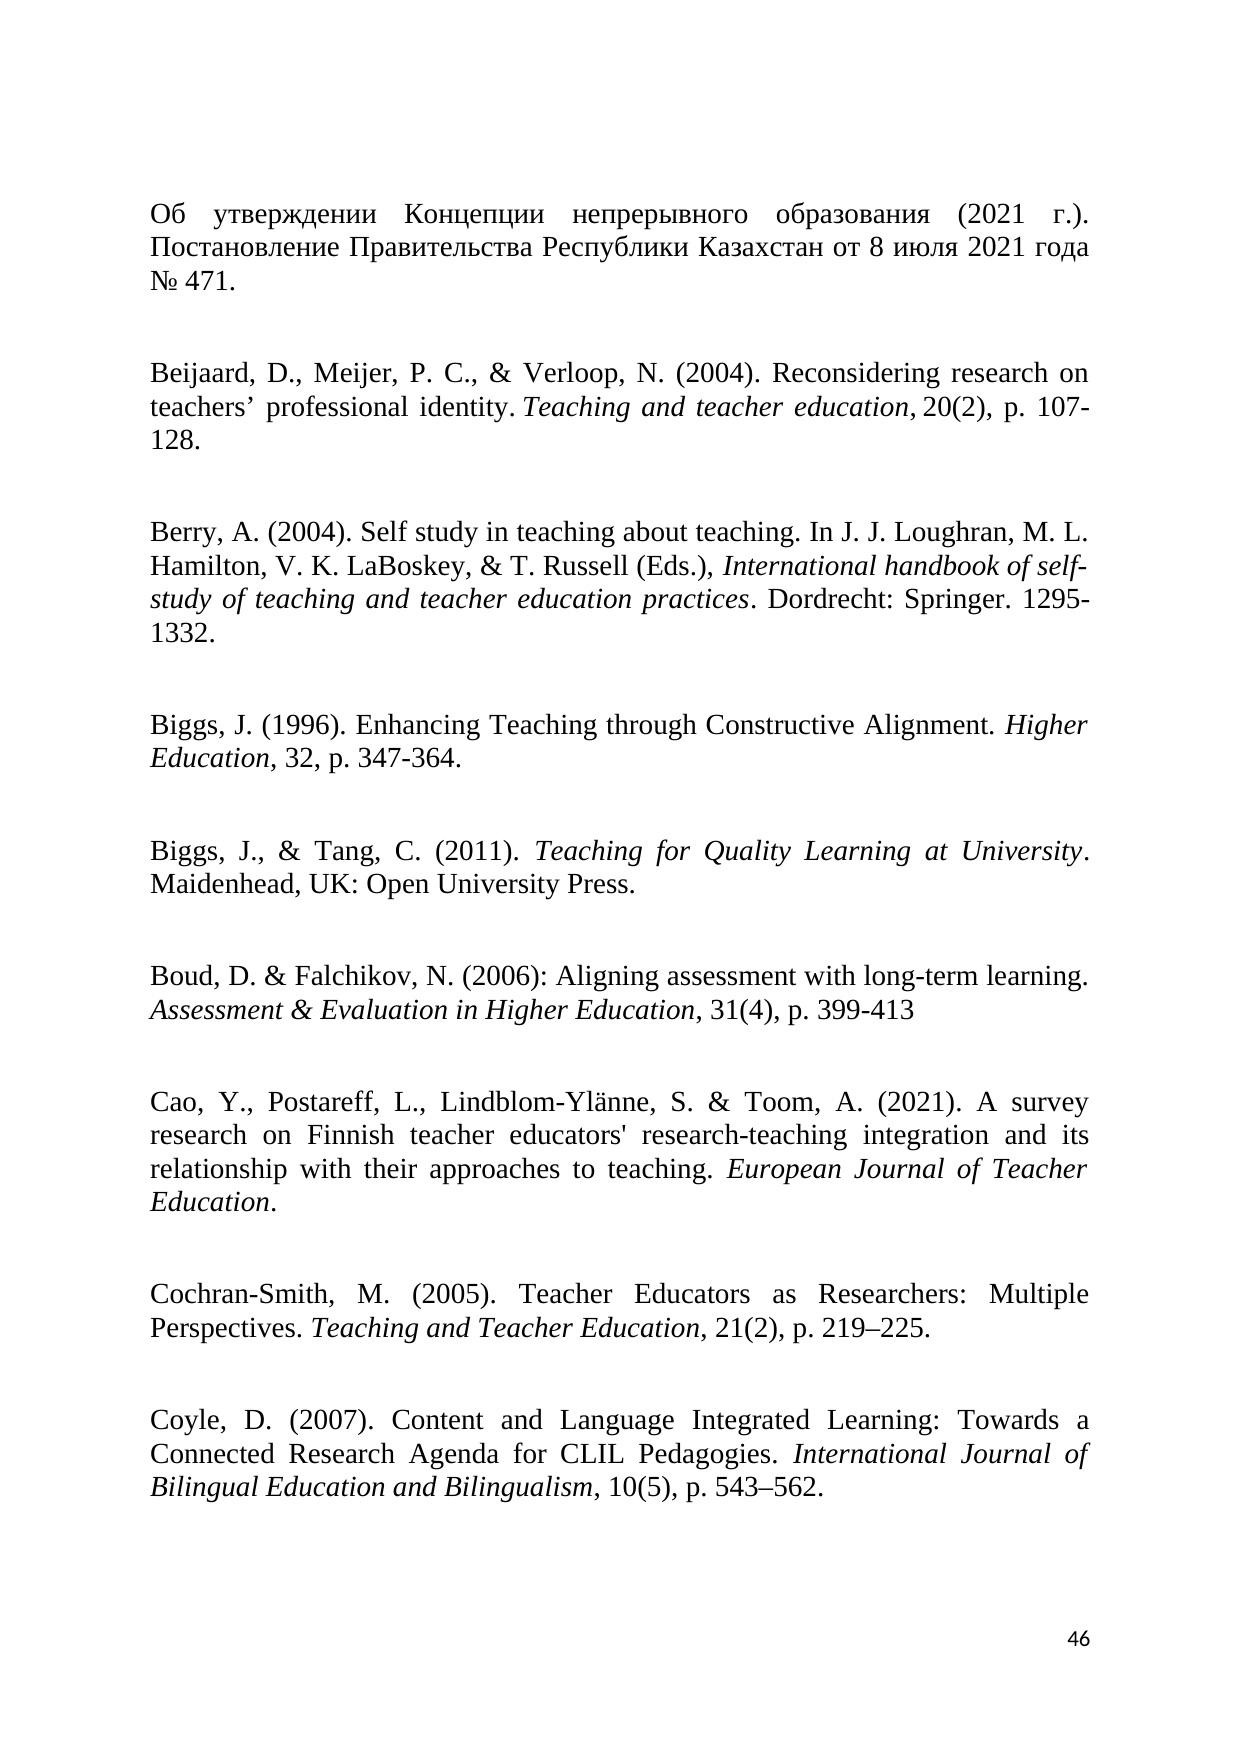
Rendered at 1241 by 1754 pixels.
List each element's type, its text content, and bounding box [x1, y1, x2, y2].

text Biggs, J., & Tang, C. (2011). Teaching for Quality Learning at University. Maidenhead, UK: Open University Press. [150, 833, 1090, 900]
text Berry, A. (2004). Self study in teaching about teaching. In J. J. Loughran, M. L. Hamilton, V. K. LaBoskey, & T. Russell (Eds.), International handbook of self-study of teaching and teacher education practices. Dordrecht: Springer. 1295-1332. [150, 514, 1090, 648]
text Biggs, J. (1996). Enhancing Teaching through Constructive Alignment. Higher Education, 32, p. 347-364. [150, 707, 1090, 774]
text Cao, Y., Postareff, L., Lindblom-Ylänne, S. & Toom, A. (2021). A survey research on Finnish teacher educators' research-teaching integration and its relationship with their approaches to teaching. European Journal of Teacher Education. [150, 1084, 1090, 1218]
text Beijaard, D., Meijer, P. C., & Verloop, N. (2004). Reconsidering research on teachers’ professional identity. Teaching and teacher education, 20(2), p. 107-128. [150, 355, 1090, 456]
text Cochran-Smith, M. (2005). Teacher Educators as Researchers: Multiple Perspectives. Teaching and Teacher Education, 21(2), p. 219–225. [150, 1277, 1090, 1344]
text Coyle, D. (2007). Content and Language Integrated Learning: Towards a Connected Research Agenda for CLIL Pedagogies. International Journal of Bilingual Education and Bilingualism, 10(5), p. 543–562. [150, 1402, 1090, 1503]
text Об утверждении Концепции непрерывного образования (2021 г.). Постановление Правительства Республики Казахстан от 8 июля 2021 года № 471. [150, 196, 1090, 297]
text Boud, D. & Falchikov, N. (2006): Aligning assessment with long‐term learning. Assessment & Evaluation in Higher Education, 31(4), p. 399-413 [150, 958, 1090, 1025]
